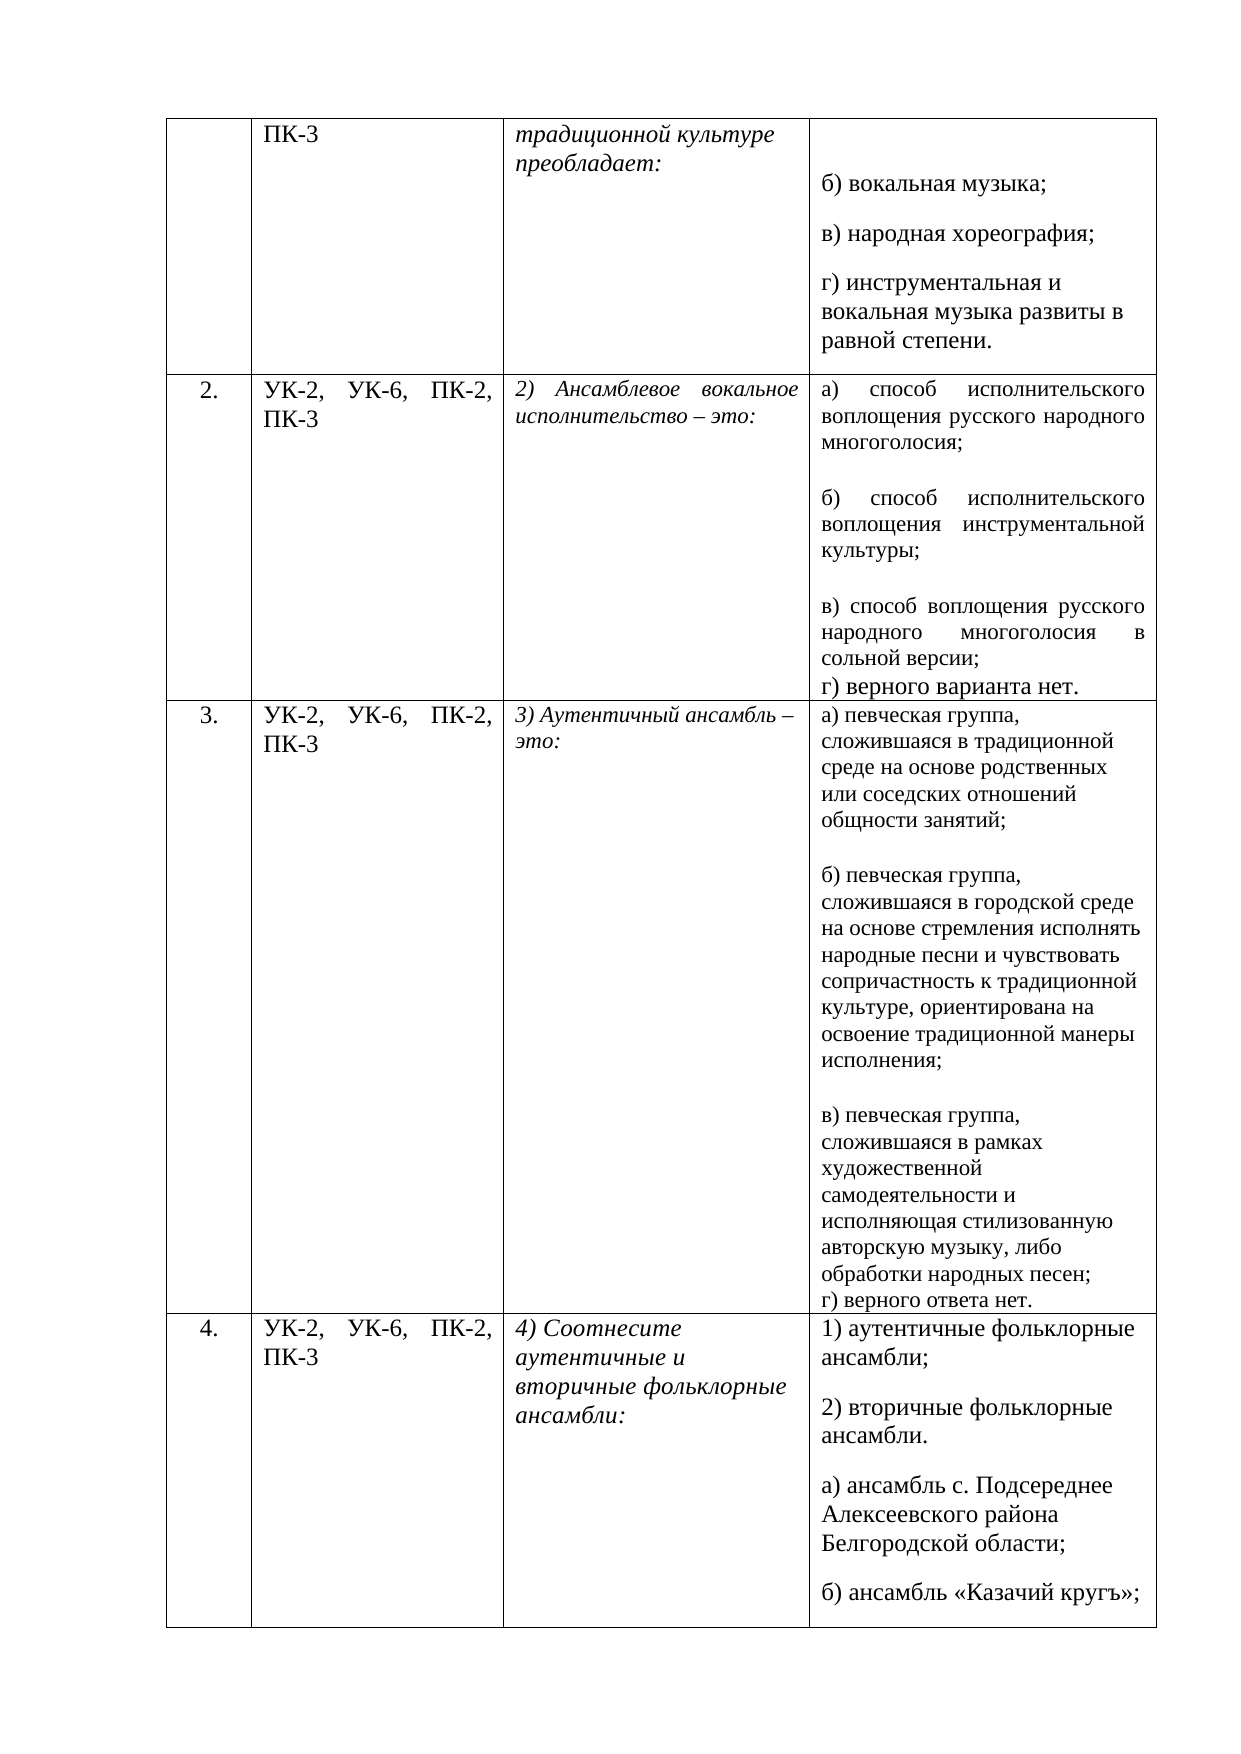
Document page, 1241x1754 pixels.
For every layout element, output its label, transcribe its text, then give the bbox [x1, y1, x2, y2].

table_cell 2) Ансамблевое вокальное исполнительство – это: [504, 375, 809, 699]
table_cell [810, 1314, 1156, 1627]
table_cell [810, 119, 1156, 374]
table_cell УК-2, УК-6, ПК-2, ПК-3 [252, 375, 503, 699]
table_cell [252, 1314, 503, 1627]
table_cell 1. [167, 119, 251, 374]
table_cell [504, 119, 809, 374]
table_cell 3) Аутентичный ансамбль – это: [504, 701, 809, 1312]
table_cell а) певческая группа, сложившаяся в традиционной среде на основе родственных или соседских отношений общности занятий; б) певческая группа, сложившаяся в городской среде на основе стремления исполнять народные песни и чувствовать сопричастность к традиционной культуре, ориентирована на освоение традиционной манеры исполнения; в) певческая группа, сложившаяся в рамках художественной самодеятельности и исполняющая стилизованную авторскую музыку, либо обработки народных песен; г) верного ответа нет. [810, 701, 1156, 1312]
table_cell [504, 1314, 809, 1627]
table_cell УК-2, УК-6, ПК-2, ПК-3 [252, 701, 503, 1312]
table_cell 3. [167, 701, 251, 1312]
table_cell а) способ исполнительского воплощения русского народного многоголосия; б) способ исполнительского воплощения инструментальной культуры; в) способ воплощения русского народного многоголосия в сольной версии; г) верного варианта нет. [810, 375, 1156, 699]
table_cell 4. [167, 1314, 251, 1627]
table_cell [252, 119, 503, 374]
table_cell 2. [167, 375, 251, 699]
